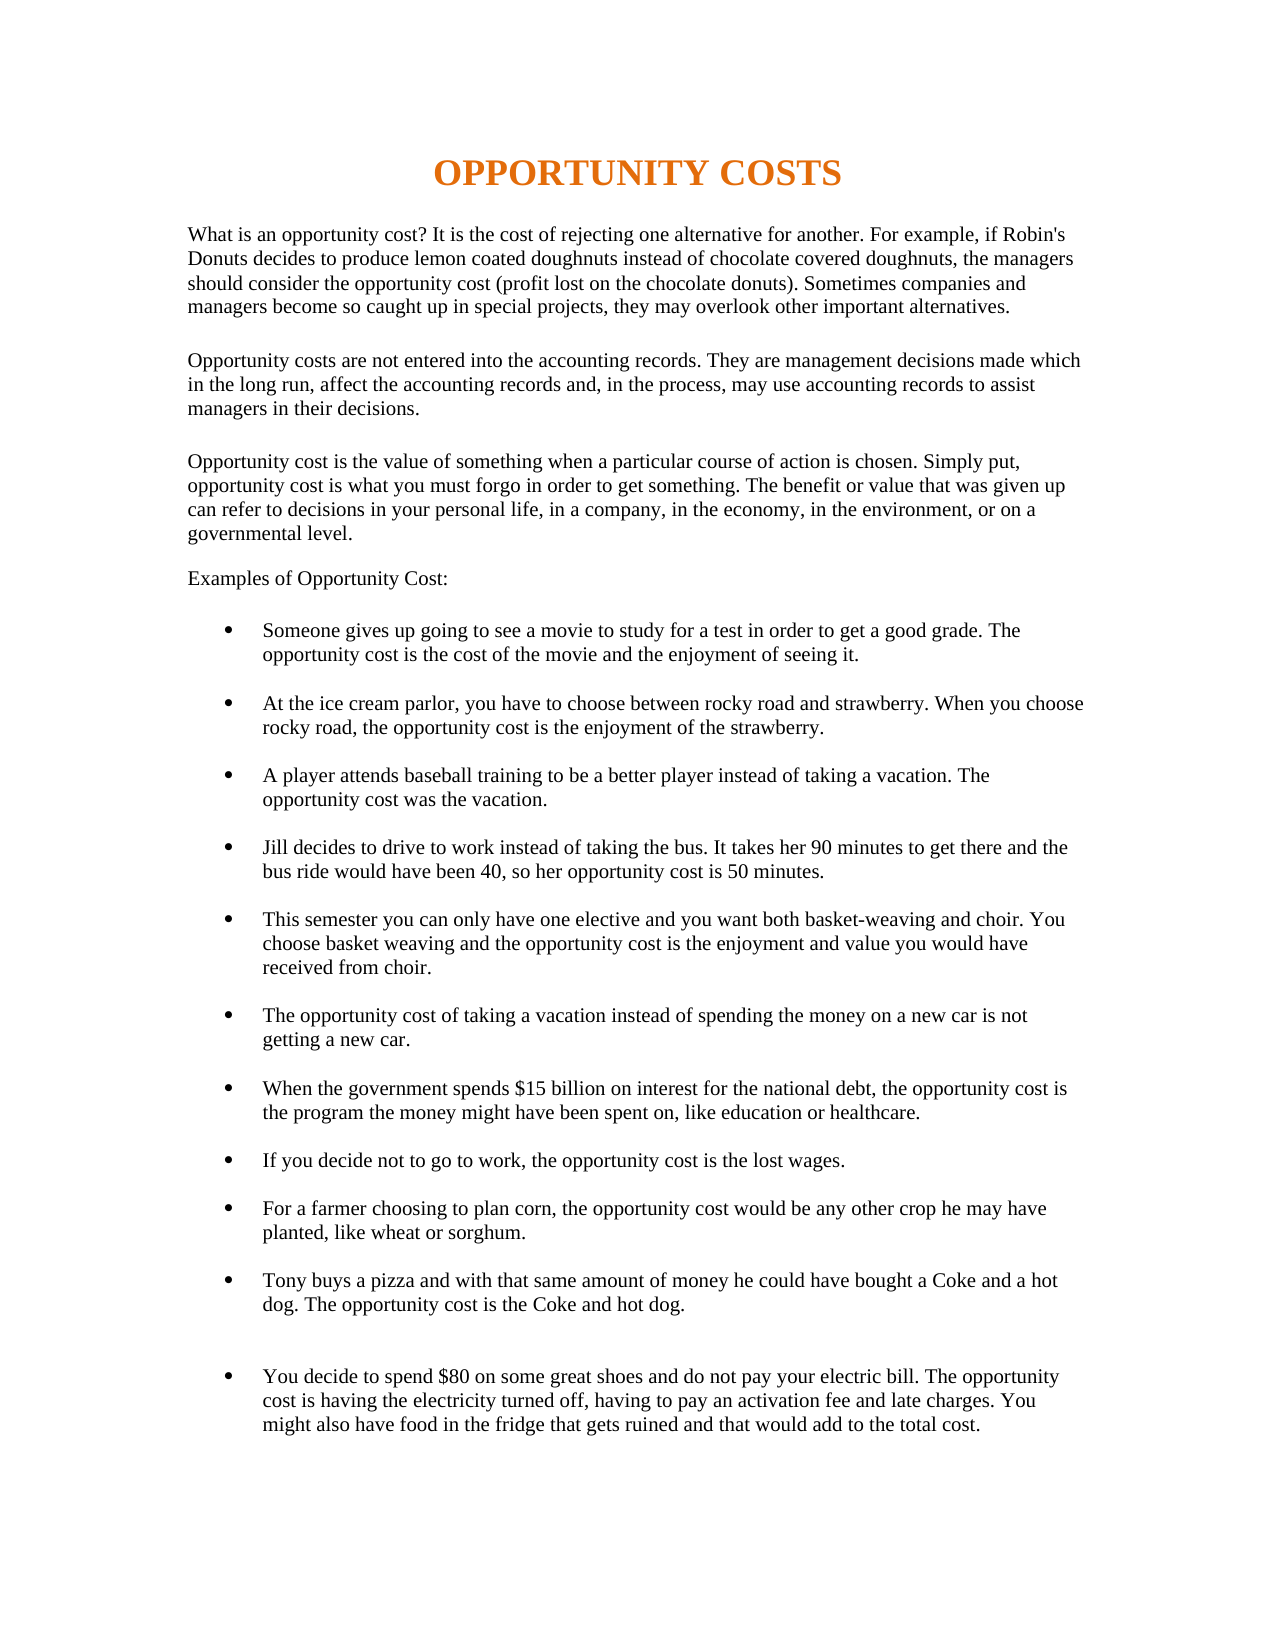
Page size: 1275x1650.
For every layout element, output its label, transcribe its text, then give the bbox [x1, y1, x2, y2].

list Tony buys a pizza and with that same amount of money he could have bought a Coke and a hot dog. The opportunity cost is the Coke and hot dog. [225, 1268, 1087, 1316]
list A player attends baseball training to be a better player instead of taking a vacation. The opportunity cost was the vacation. [225, 763, 1087, 811]
list At the ice cream parlor, you have to choose between rocky road and strawberry. When you choose rocky road, the opportunity cost is the enjoyment of the strawberry. [225, 691, 1087, 739]
text Opportunity cost is the value of something when a particular course of action is chosen. Simply put, opportunity cost is what you must forgo in order to get something. The benefit or value that was given up can refer to decisions in your personal life, in a company, in the economy, in the environment, or on a governmental level. [187, 449, 1087, 545]
text What is an opportunity cost? It is the cost of rejecting one alternative for another. For example, if Robin's Donuts decides to produce lemon coated doughnuts instead of chocolate covered doughnuts, the managers should consider the opportunity cost (profit lost on the chocolate donuts). Sometimes companies and managers become so caught up in special projects, they may overlook other important alternatives. [187, 222, 1087, 318]
list For a farmer choosing to plan corn, the opportunity cost would be any other crop he may have planted, like wheat or sorghum. [225, 1196, 1087, 1244]
list You decide to spend $80 on some great shoes and do not pay your electric bill. The opportunity cost is having the electricity turned off, having to pay an activation fee and late charges. You might also have food in the fridge that gets ruined and that would add to the total cost. [225, 1364, 1087, 1436]
list This semester you can only have one elective and you want both basket-weaving and choir. You choose basket weaving and the opportunity cost is the enjoyment and value you would have received from choir. [225, 907, 1087, 979]
text OPPORTUNITY COSTS [187, 150, 1087, 193]
text Opportunity costs are not entered into the accounting records. They are management decisions made which in the long run, affect the accounting records and, in the process, may use accounting records to assist managers in their decisions. [187, 348, 1087, 420]
list The opportunity cost of taking a vacation instead of spending the money on a new car is not getting a new car. [225, 1003, 1087, 1051]
list Jill decides to drive to work instead of taking the bus. It takes her 90 minutes to get there and the bus ride would have been 40, so her opportunity cost is 50 minutes. [225, 835, 1087, 883]
list If you decide not to go to work, the opportunity cost is the lost wages. [225, 1148, 1087, 1172]
list Someone gives up going to see a movie to study for a test in order to get a good grade. The opportunity cost is the cost of the movie and the enjoyment of seeing it. [225, 618, 1087, 666]
text Examples of Opportunity Cost: [187, 566, 1087, 590]
list When the government spends $15 billion on interest for the national debt, the opportunity cost is the program the money might have been spent on, like education or healthcare. [225, 1076, 1087, 1124]
